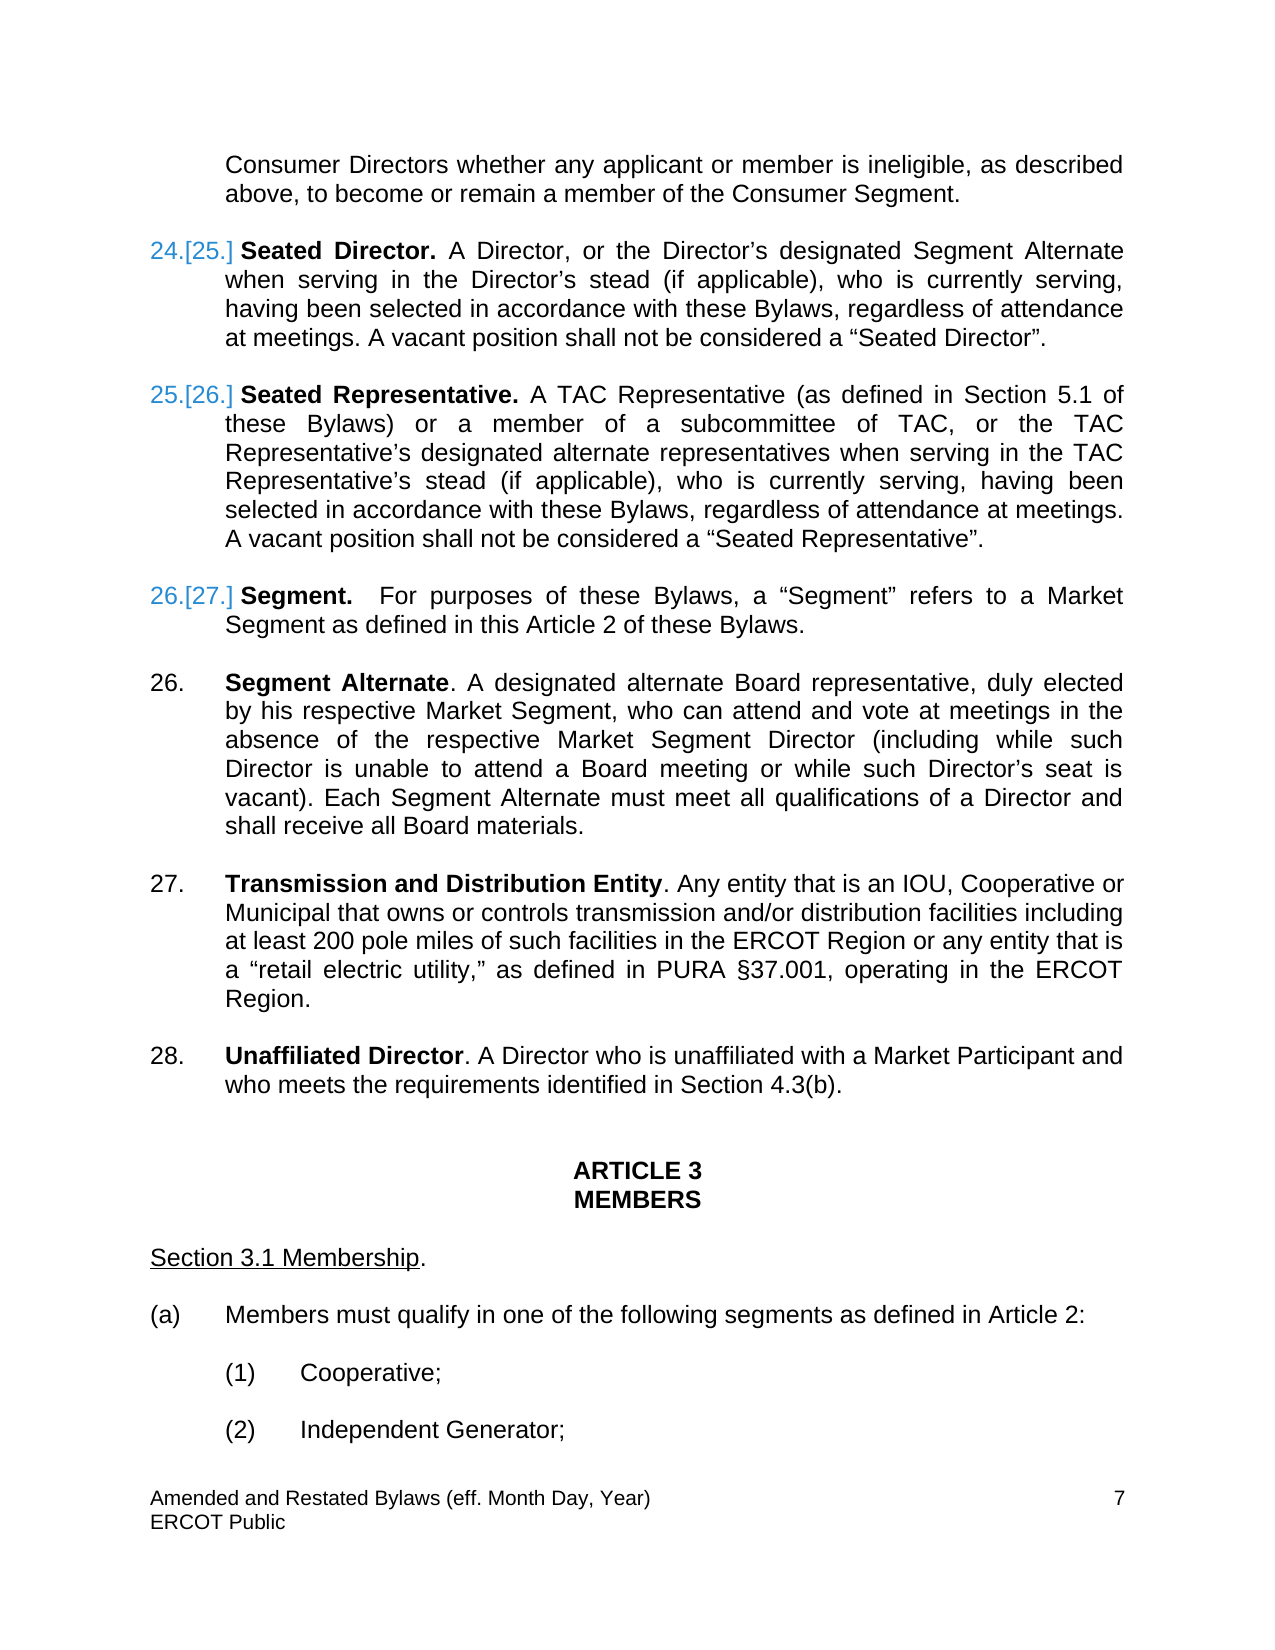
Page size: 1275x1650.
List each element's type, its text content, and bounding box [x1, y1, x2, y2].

text ARTICLE 3 [150, 1156, 1125, 1185]
text Section 3.1 Membership. [150, 1242, 1125, 1271]
text MEMBERS [150, 1185, 1125, 1214]
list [150, 150, 1125, 207]
list Seated Representative. A TAC Representative (as defined in Section 5.1 of these Bylaws) or a member of a subcommittee of TAC, or the TAC Representative’s designated alternate representatives when serving in the TAC Representative’s stead (if applicable), who is currently serving, having been selected in accordance with these Bylaws, regardless of attendance at meetings. A vacant position shall not be considered a “Seated Representative”. [150, 380, 1125, 552]
list Independent Generator; [225, 1415, 1125, 1444]
list Cooperative; [225, 1357, 1125, 1386]
text 26. Segment Alternate. A designated alternate Board representative, duly elected by his respective Market Segment, who can attend and vote at meetings in the absence of the respective Market Segment Director (including while such Director is unable to attend a Board meeting or while such Director’s seat is vacant). Each Segment Alternate must meet all qualifications of a Director and shall receive all Board materials. [150, 667, 1125, 840]
text 27. Transmission and Distribution Entity. Any entity that is an IOU, Cooperative or Municipal that owns or controls transmission and/or distribution facilities including at least 200 pole miles of such facilities in the ERCOT Region or any entity that is a “retail electric utility,” as defined in PURA §37.001, operating in the ERCOT Region. [150, 869, 1125, 1012]
list Seated Director. A Director, or the Director’s designated Segment Alternate when serving in the Director’s stead (if applicable), who is currently serving, having been selected in accordance with these Bylaws, regardless of attendance at meetings. A vacant position shall not be considered a “Seated Director”. [150, 236, 1125, 351]
list Segment. For purposes of these Bylaws, a “Segment” refers to a Market Segment as defined in this Article 2 of these Bylaws. [150, 581, 1125, 639]
text 28. Unaffiliated Director. A Director who is unaffiliated with a Market Participant and who meets the requirements identified in Section 4.3(b). [150, 1041, 1125, 1099]
list Members must qualify in one of the following segments as defined in Article 2: [150, 1300, 1125, 1329]
